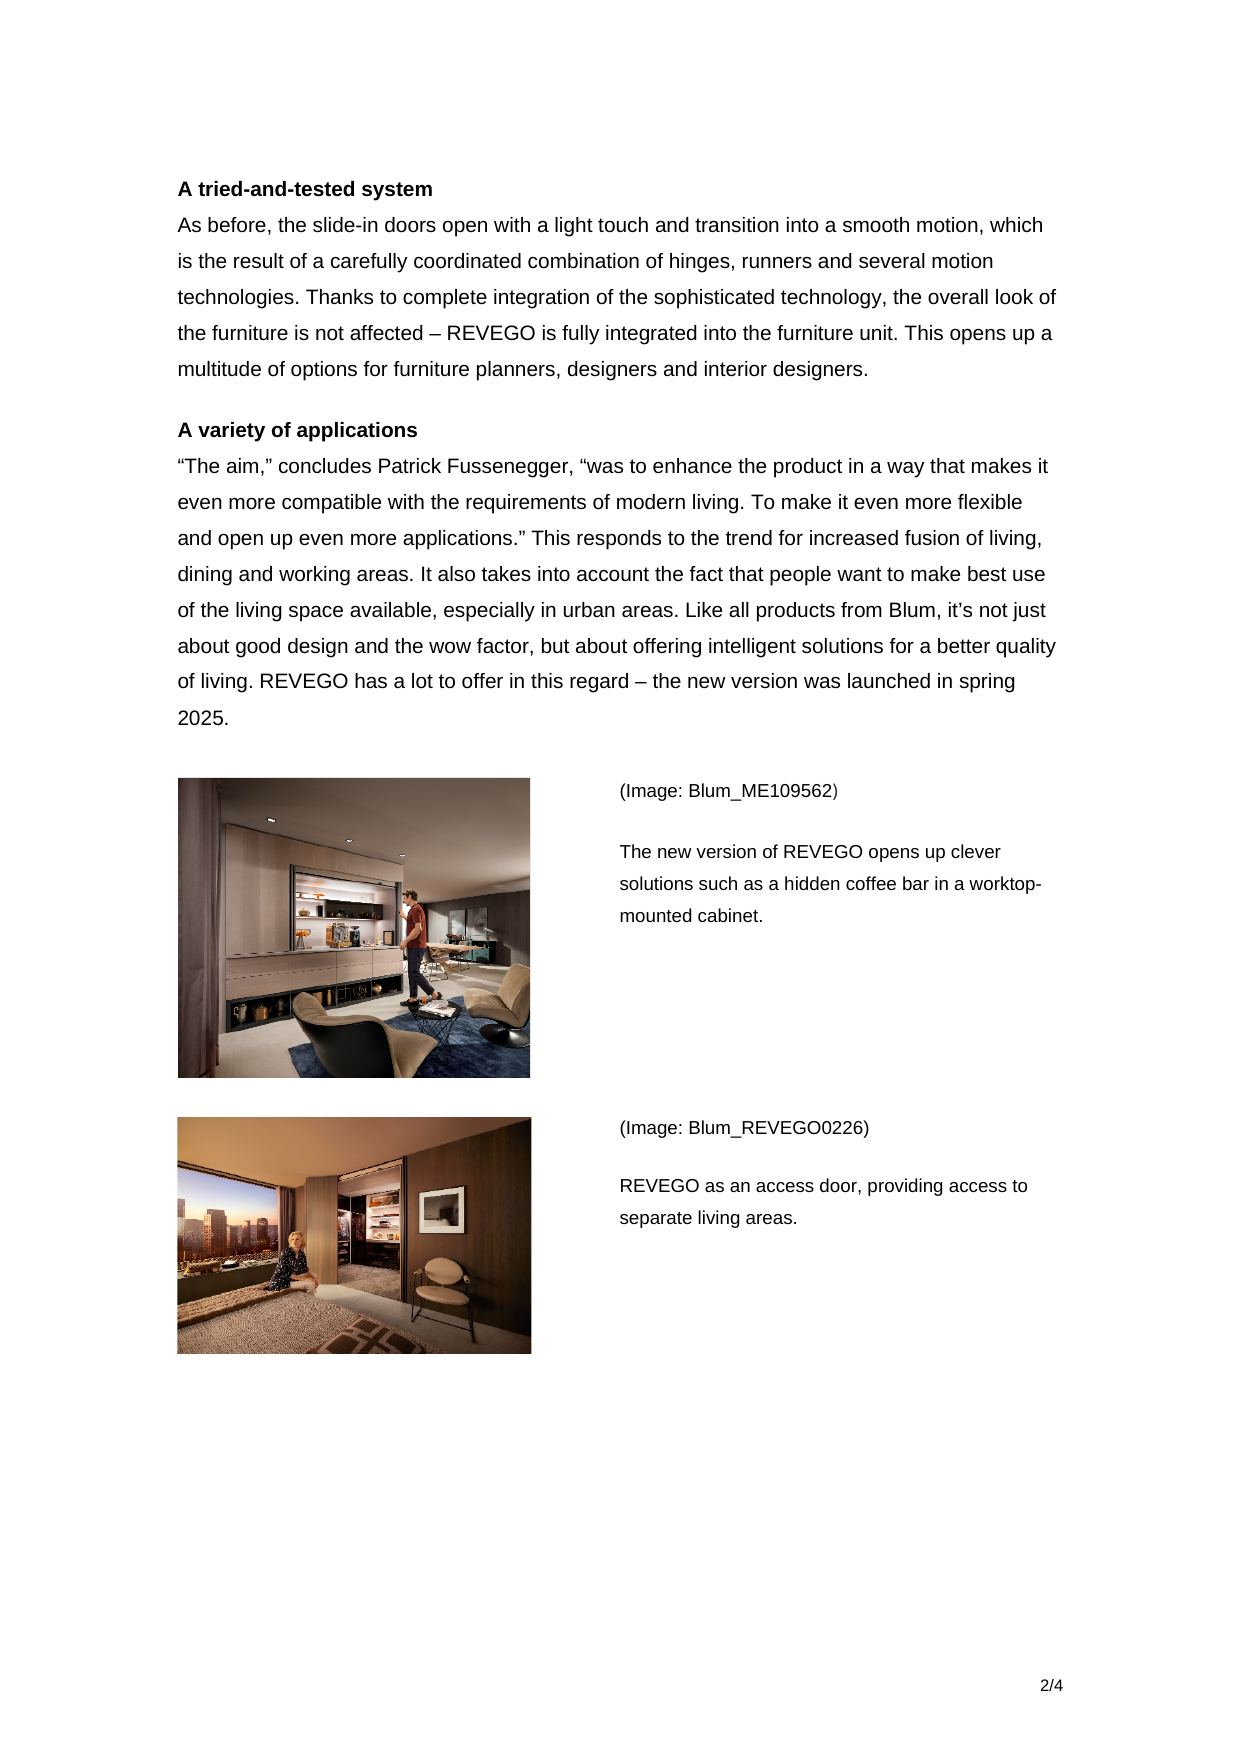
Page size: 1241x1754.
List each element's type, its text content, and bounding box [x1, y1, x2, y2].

table_header [177, 777, 619, 1117]
table_cell [177, 1117, 619, 1393]
picture [177, 777, 532, 1078]
text A tried-and-tested system As before, the slide-in doors open with a light touch and transition into a smooth motion, which is the result of a carefully coordinated combination of hinges, runners and several motion technologies. Thanks to complete integration of the sophisticated technology, the overall look of the furniture is not affected – REVEGO is fully integrated into the furniture unit. This opens up a multitude of options for furniture planners, designers and interior designers. [177, 177, 1063, 381]
picture [177, 1117, 532, 1354]
table_header (Image: Blum_ME109562) The new version of REVEGO opens up clever solutions such as a hidden coffee bar in a worktop-mounted cabinet. [619, 777, 1062, 1117]
text A variety of applications “The aim,” concludes Patrick Fussenegger, “was to enhance the product in a way that makes it even more compatible with the requirements of modern living. To make it even more flexible and open up even more applications.” This responds to the trend for increased fusion of living, dining and working areas. It also takes into account the fact that people want to make best use of the living space available, especially in urban areas. Like all products from Blum, it’s not just about good design and the wow factor, but about offering intelligent solutions for a better quality of living. REVEGO has a lot to offer in this regard – the new version was launched in spring 2025. [177, 418, 1063, 729]
table_cell (Image: Blum_REVEGO0226) REVEGO as an access door, providing access to separate living areas. [619, 1117, 1062, 1393]
